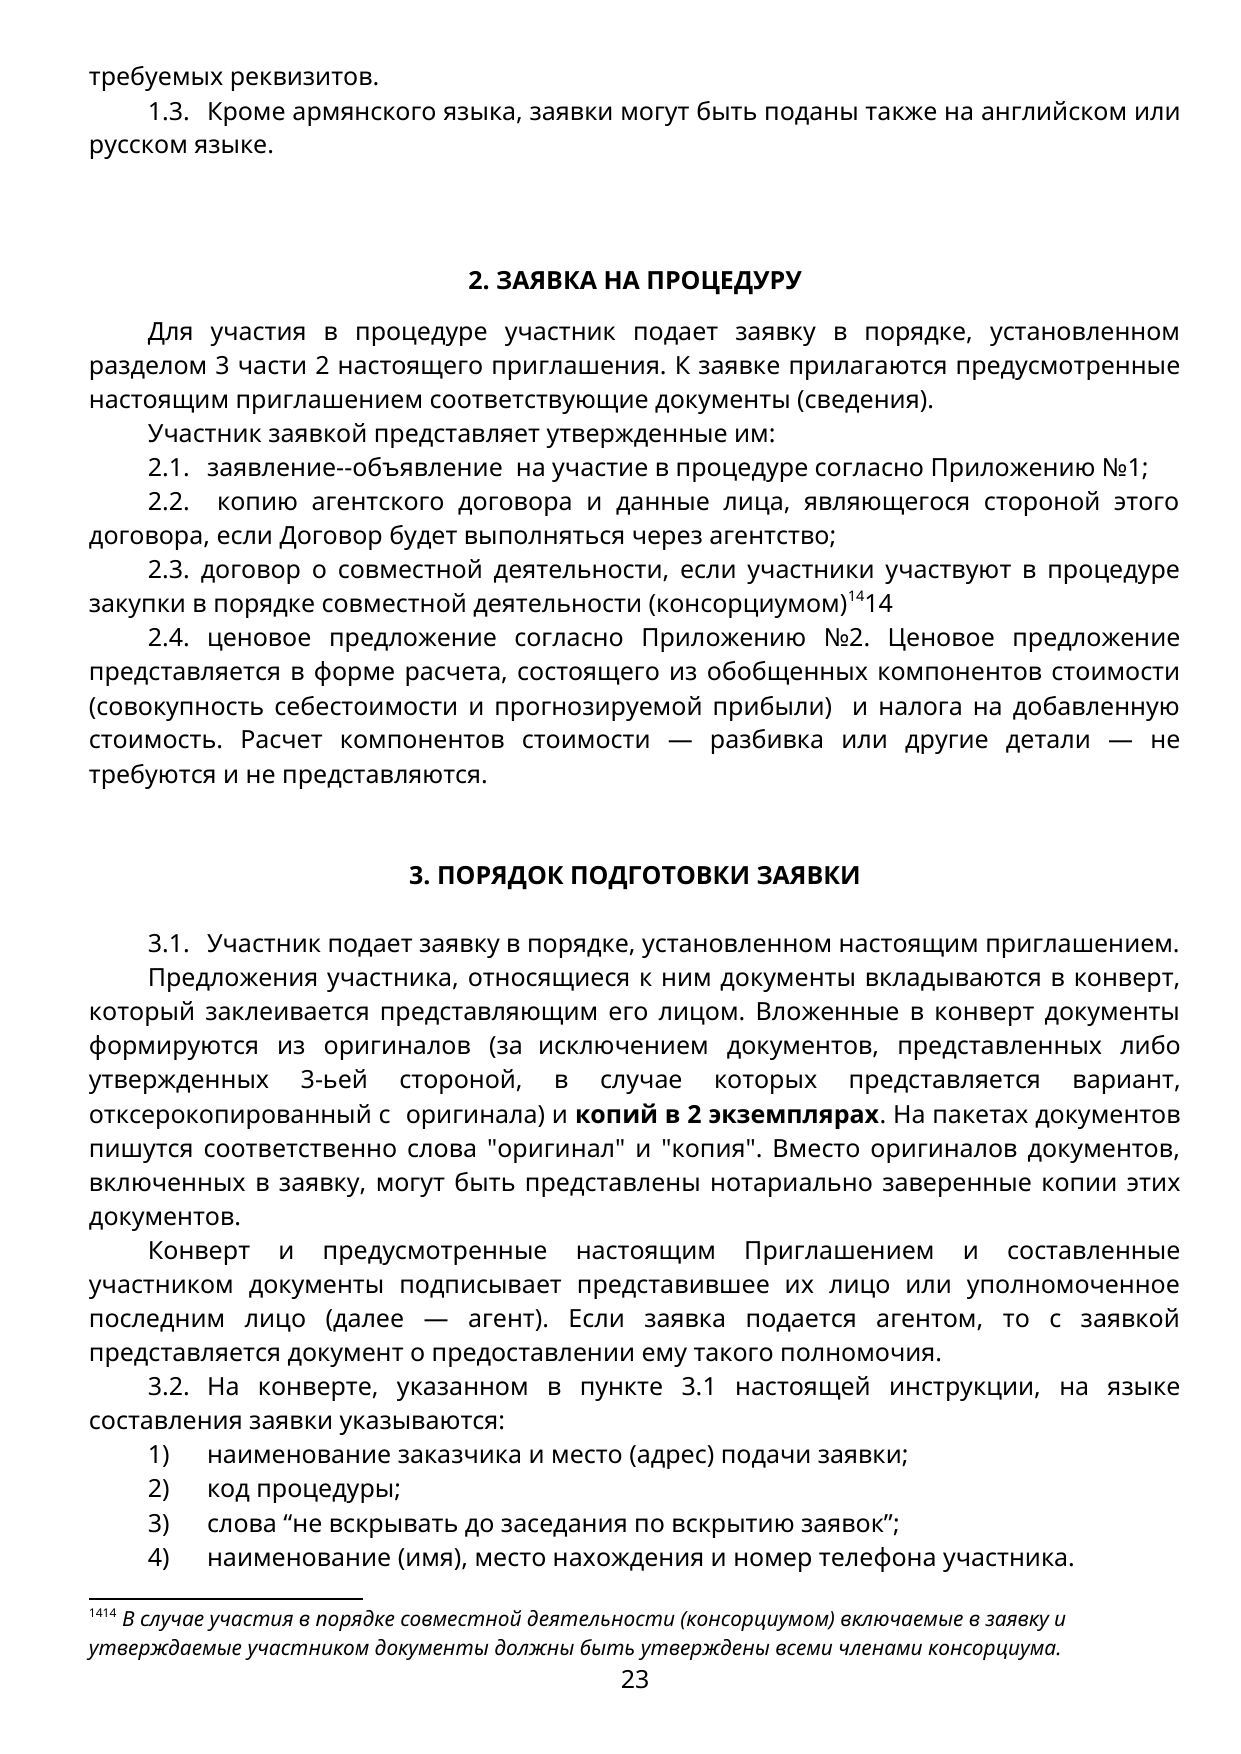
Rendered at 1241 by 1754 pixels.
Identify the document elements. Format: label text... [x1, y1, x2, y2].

text 2.3. договор о совместной деятельности, если участники участвуют в процедуре закупки в порядке совместной деятельности (консорциумом)14 [89, 552, 1181, 620]
text 4) наименование (имя), место нахождения и номер телефона участника. [89, 1539, 1181, 1573]
text 2.2. копию агентского договора и данные лица, являющегося стороной этого договора, если Договор будет выполняться через агентство; [89, 484, 1181, 552]
text 2.1. заявление--объявлениe на участие в процедуре согласно Приложению №1; [89, 450, 1181, 484]
text Для участия в процедуре участник подает заявку в порядке, установленном разделом 3 части 2 настоящего приглашения. К заявке прилагаются предусмотренные настоящим приглашением соответствующие документы (сведения). [89, 313, 1181, 416]
text 3.1. Участник подает заявку в порядке, установленном настоящим приглашением. [89, 926, 1181, 960]
text Конверт и предусмотренные настоящим Приглашением и составленные участником документы подписывает представившее их лицо или уполномоченное последним лицо (далее — агент). Если заявка подается агентом, то с заявкой представляется документ о предоставлении ему такого полномочия. [89, 1233, 1181, 1369]
text 3) слова “не вскрывать до заседания по вскрытию заявок”; [89, 1505, 1181, 1539]
text Предложения участника, относящиеся к ним документы вкладываются в конверт, который заклеивается представляющим его лицом. Вложенные в конверт документы формируются из оригиналов (за исключением документов, представленных либо утвержденных 3-ьей стороной, в случае которых представляется вариант, отксерокопированный с оригинала) и копий в 2 экземплярах. На пакетах документов пишутся соответственно слова "оригинал" и "копия". Вместо оригиналов документов, включенных в заявку, могут быть представлены нотариально заверенные копии этих документов. [89, 960, 1181, 1233]
text 3. ПОРЯДОК ПОДГОТОВКИ ЗАЯВКИ [89, 858, 1181, 892]
text 1) наименование заказчика и место (адрес) подачи заявки; [89, 1437, 1181, 1471]
text 2) код процедуры; [89, 1471, 1181, 1505]
text 1.3. Кроме армянского языка, заявки могут быть поданы также на английском или русском языке. [89, 93, 1181, 161]
text 2.4. ценовое предложение согласно Приложению №2. Ценовое предложение представляется в форме расчета, состоящего из обобщенных компонентов стоимости (совокупность себестоимости и прогнозируемой прибыли) и налога на добавленную стоимость. Расчет компонентов стоимости — разбивка или другие детали — не требуются и не представляются. [89, 620, 1181, 790]
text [89, 59, 1181, 93]
text 3.2. На конверте, указанном в пункте 3.1 настоящей инструкции, на языке составления заявки указываются: [89, 1369, 1181, 1437]
text Участник заявкой представляет утвержденные им: [89, 416, 1181, 450]
text 2. ЗАЯВКА НА ПРОЦЕДУРУ [89, 263, 1181, 297]
